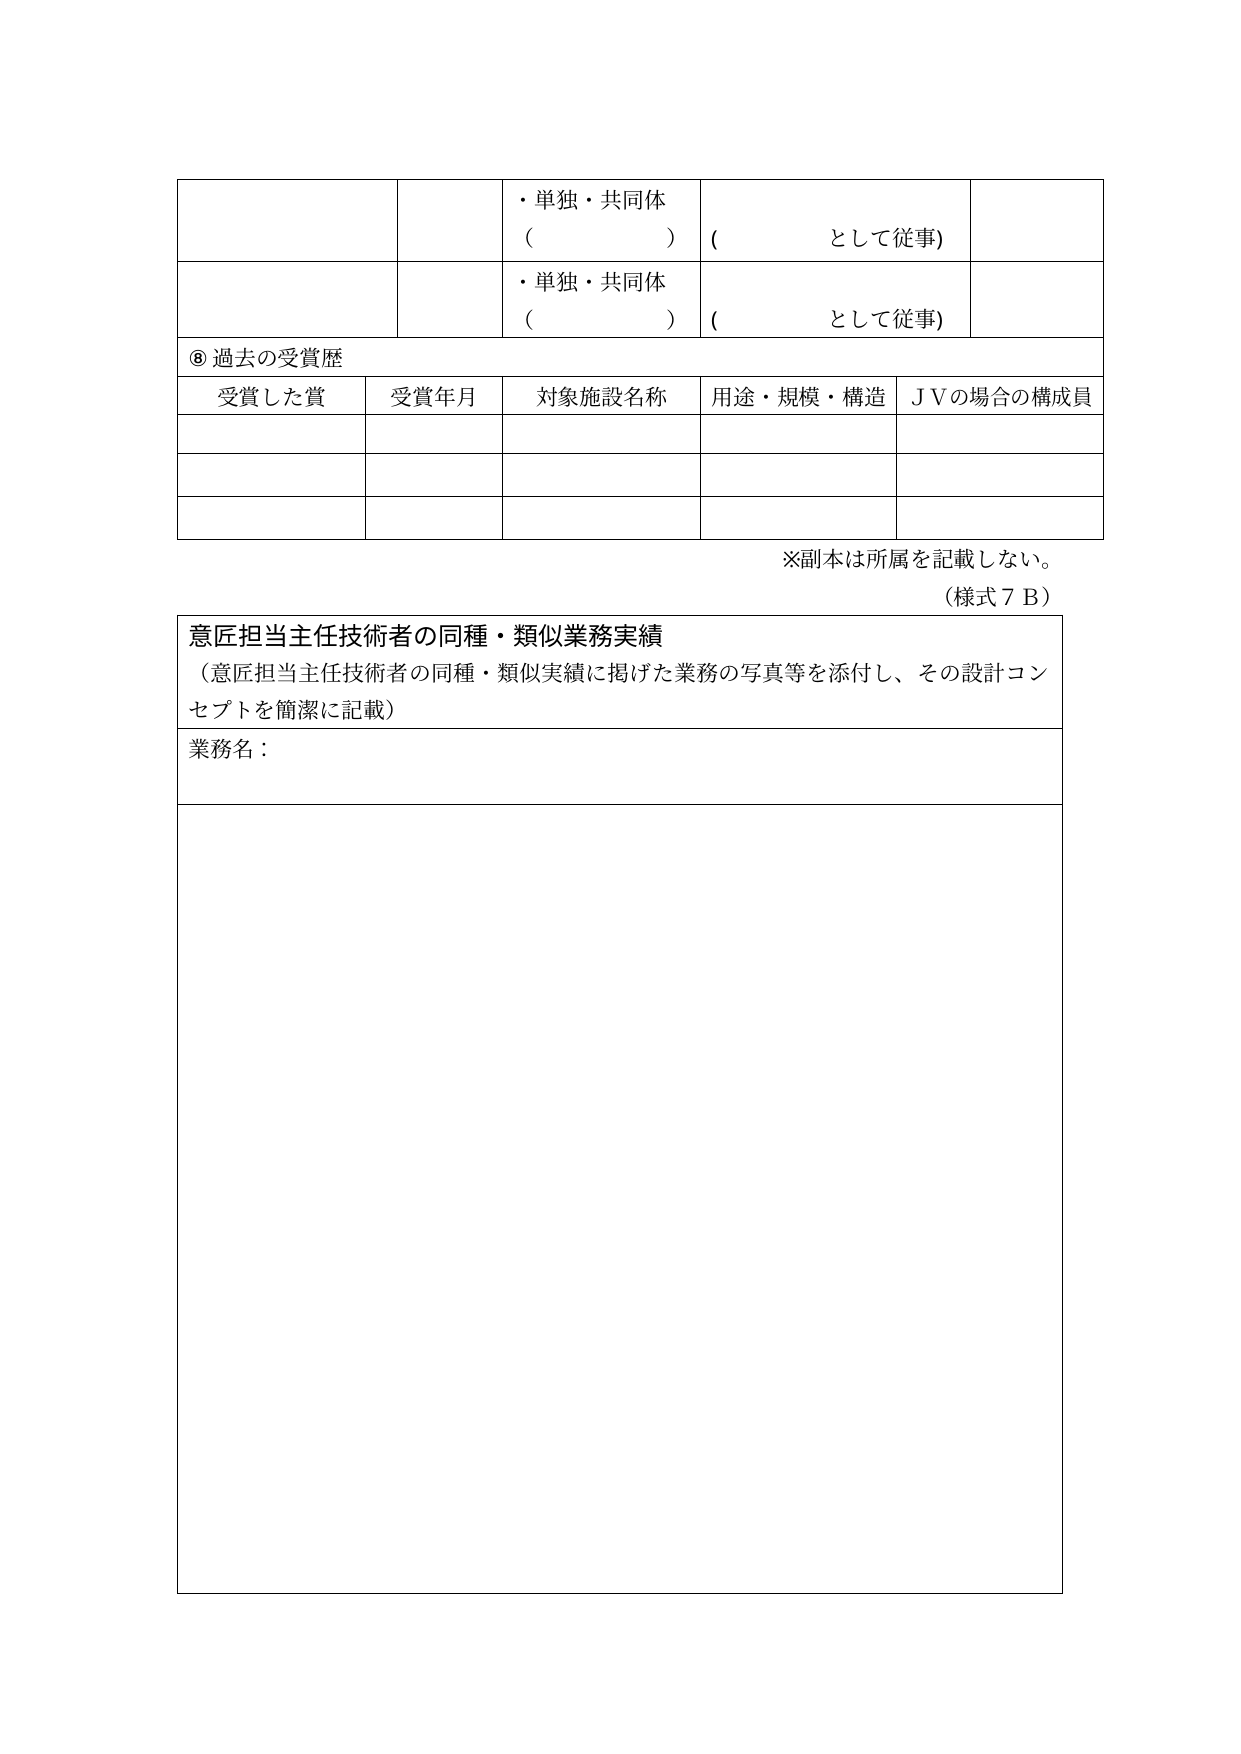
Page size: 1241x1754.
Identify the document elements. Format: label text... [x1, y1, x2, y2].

table_cell [178, 262, 397, 337]
table_cell [701, 454, 896, 496]
table_cell 受賞年月 [366, 377, 502, 414]
table_cell ( として従事) [701, 262, 970, 337]
table_cell [178, 180, 397, 261]
table_cell [971, 262, 1103, 337]
table_cell [897, 415, 1103, 453]
table_cell [178, 497, 365, 538]
table_cell ・単独・共同体 （ ） [503, 262, 700, 337]
table_cell [701, 497, 896, 538]
table_cell ・単独・共同体 （ ） [503, 180, 700, 261]
table_cell [503, 454, 700, 496]
table_cell ⑧過去の受賞歴 [178, 338, 1103, 376]
table_cell [366, 415, 502, 453]
table_cell [366, 497, 502, 538]
table_cell [503, 415, 700, 453]
table_cell ＪＶの場合の構成員 [897, 377, 1103, 414]
table_cell ( として従事) [701, 180, 970, 261]
table_cell 業務名： [178, 729, 1062, 804]
table_cell [366, 454, 502, 496]
table_cell 受賞した賞 [178, 377, 365, 414]
table_cell [897, 454, 1103, 496]
table_cell [398, 262, 502, 337]
text ※副本は所属を記載しない。 [177, 540, 1063, 577]
table_cell [503, 497, 700, 538]
table_cell [178, 805, 1062, 1593]
table_header 意匠担当主任技術者の同種・類似業務実績 （意匠担当主任技術者の同種・類似実績に掲げた業務の写真等を添付し、その設計コンセプトを簡潔に記載） [178, 616, 1062, 728]
table_cell [178, 454, 365, 496]
table_cell 用途・規模・構造 [701, 377, 896, 414]
table_cell [178, 415, 365, 453]
table_cell [897, 497, 1103, 538]
table_cell [971, 180, 1103, 261]
table_cell [701, 415, 896, 453]
table_cell 対象施設名称 [503, 377, 700, 414]
text （様式７Ｂ） [177, 577, 1063, 614]
table_cell [398, 180, 502, 261]
